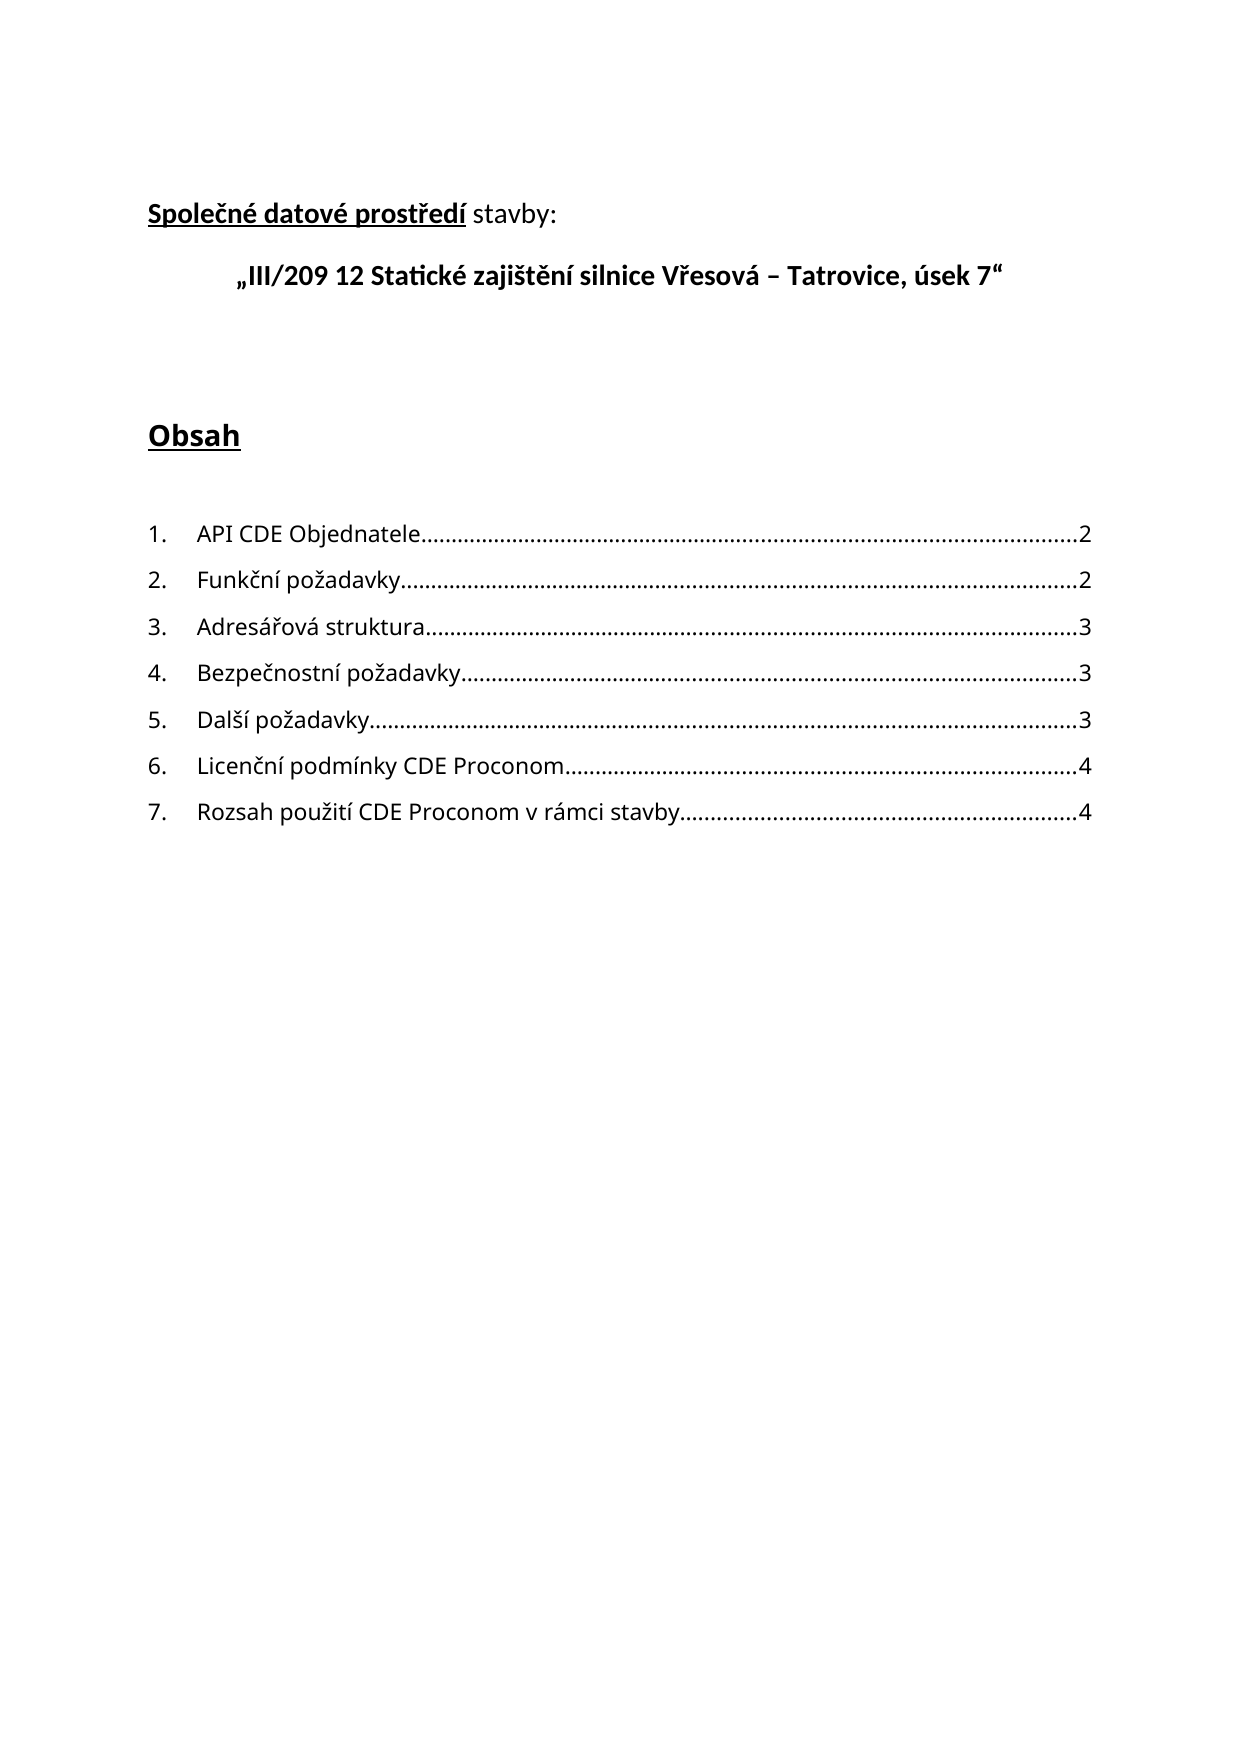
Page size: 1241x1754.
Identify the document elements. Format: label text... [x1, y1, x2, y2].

text „III/209 12 Statické zajištění silnice Vřesová – Tatrovice, úsek 7“ [148, 257, 1093, 292]
text Společné datové prostředí stavby: [148, 195, 1093, 230]
